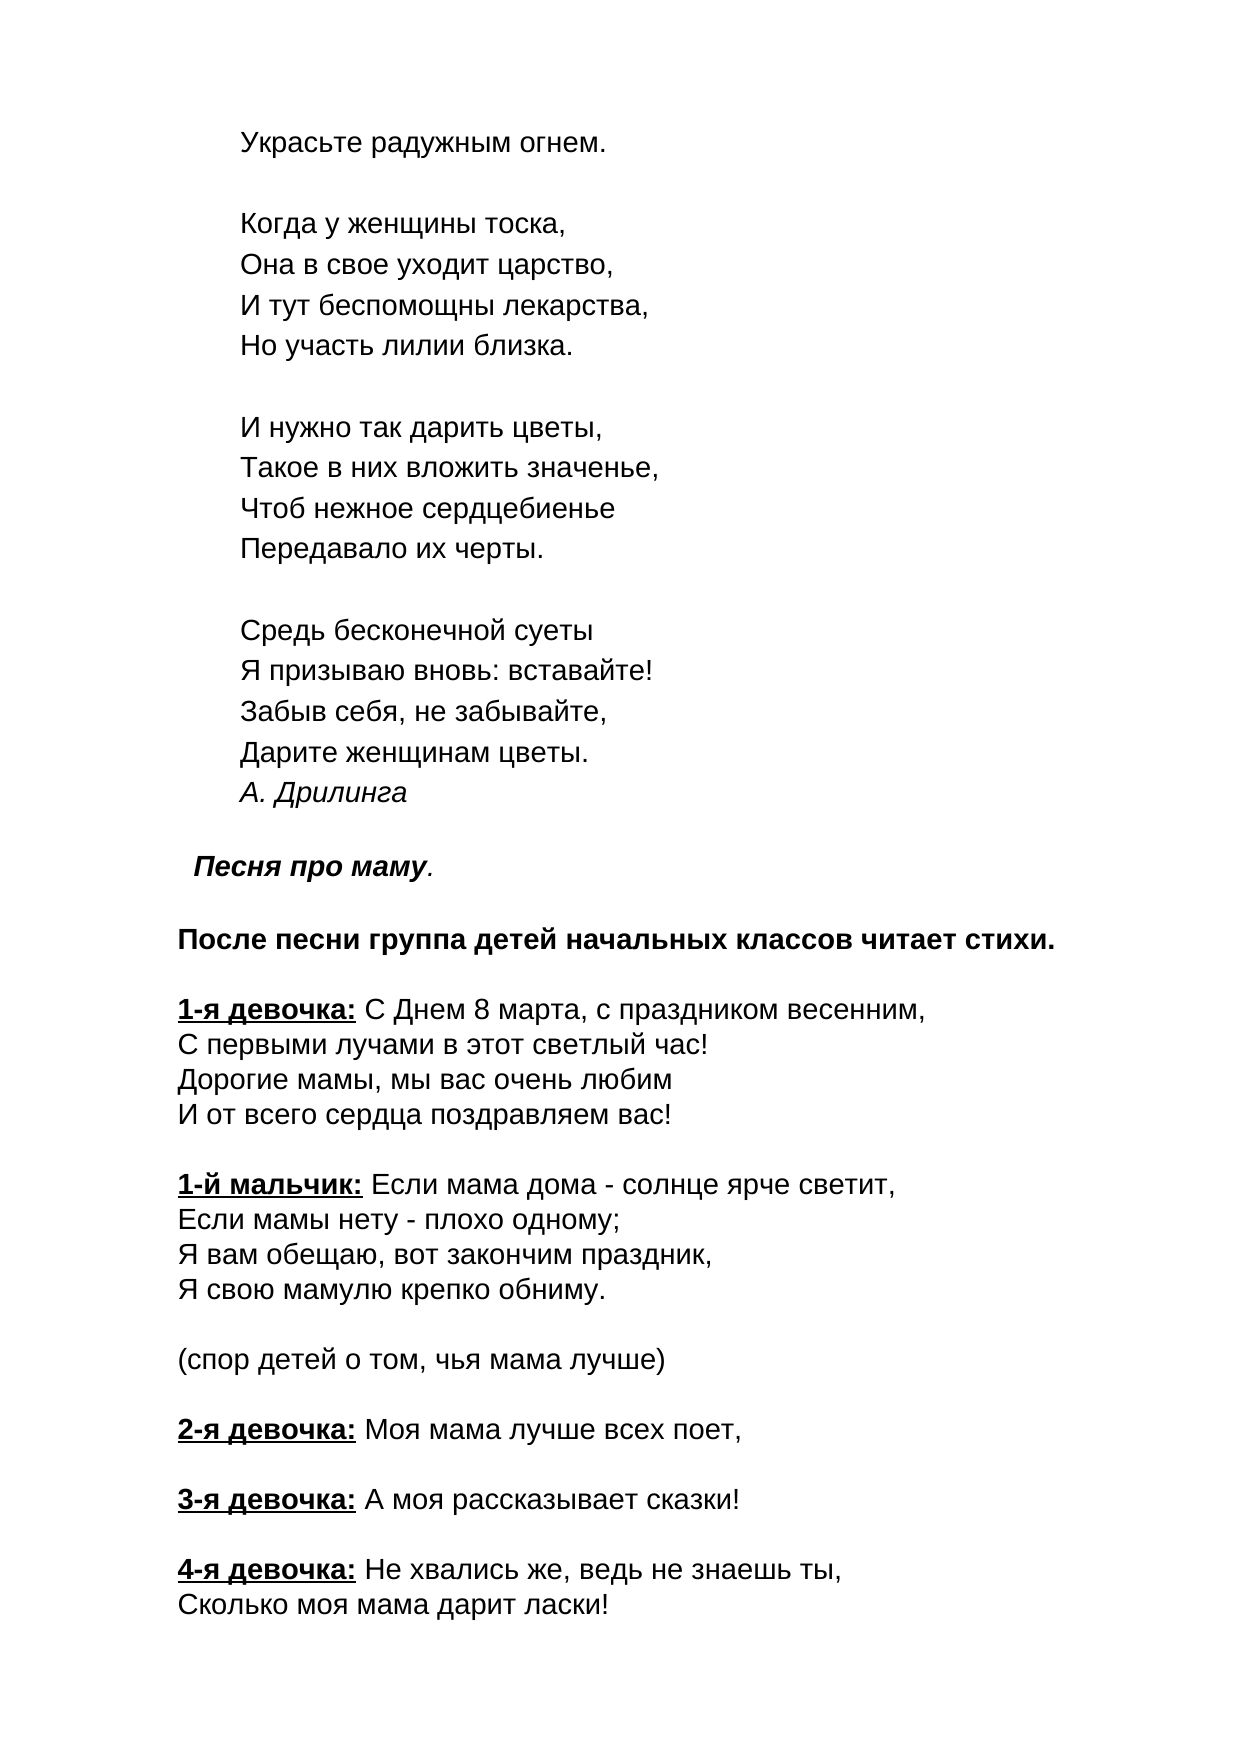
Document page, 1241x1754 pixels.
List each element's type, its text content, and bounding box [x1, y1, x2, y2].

text И нужно так дарить цветы, [177, 402, 1152, 443]
text Забыв себя, не забывайте, [177, 687, 1152, 727]
text Она в свое уходит царство, [177, 240, 1152, 281]
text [177, 921, 1152, 1621]
text Когда у женщины тоска, [177, 199, 1152, 240]
text Средь бесконечной суеты [177, 606, 1152, 646]
text А. Дрилинга [177, 768, 1152, 809]
text Передавало их черты. [177, 524, 1152, 565]
text Украсьте радужным огнем. [177, 118, 1152, 159]
text Такое в них вложить значенье, [177, 443, 1152, 484]
text Чтоб нежное сердцебиенье [177, 484, 1152, 524]
text И тут беспомощны лекарства, [177, 281, 1152, 321]
text Я призываю вновь: вставайте! [177, 646, 1152, 687]
text Песня про маму. [177, 849, 1152, 883]
text Но участь лилии близка. [177, 321, 1152, 362]
text Дарите женщинам цветы. [177, 727, 1152, 768]
